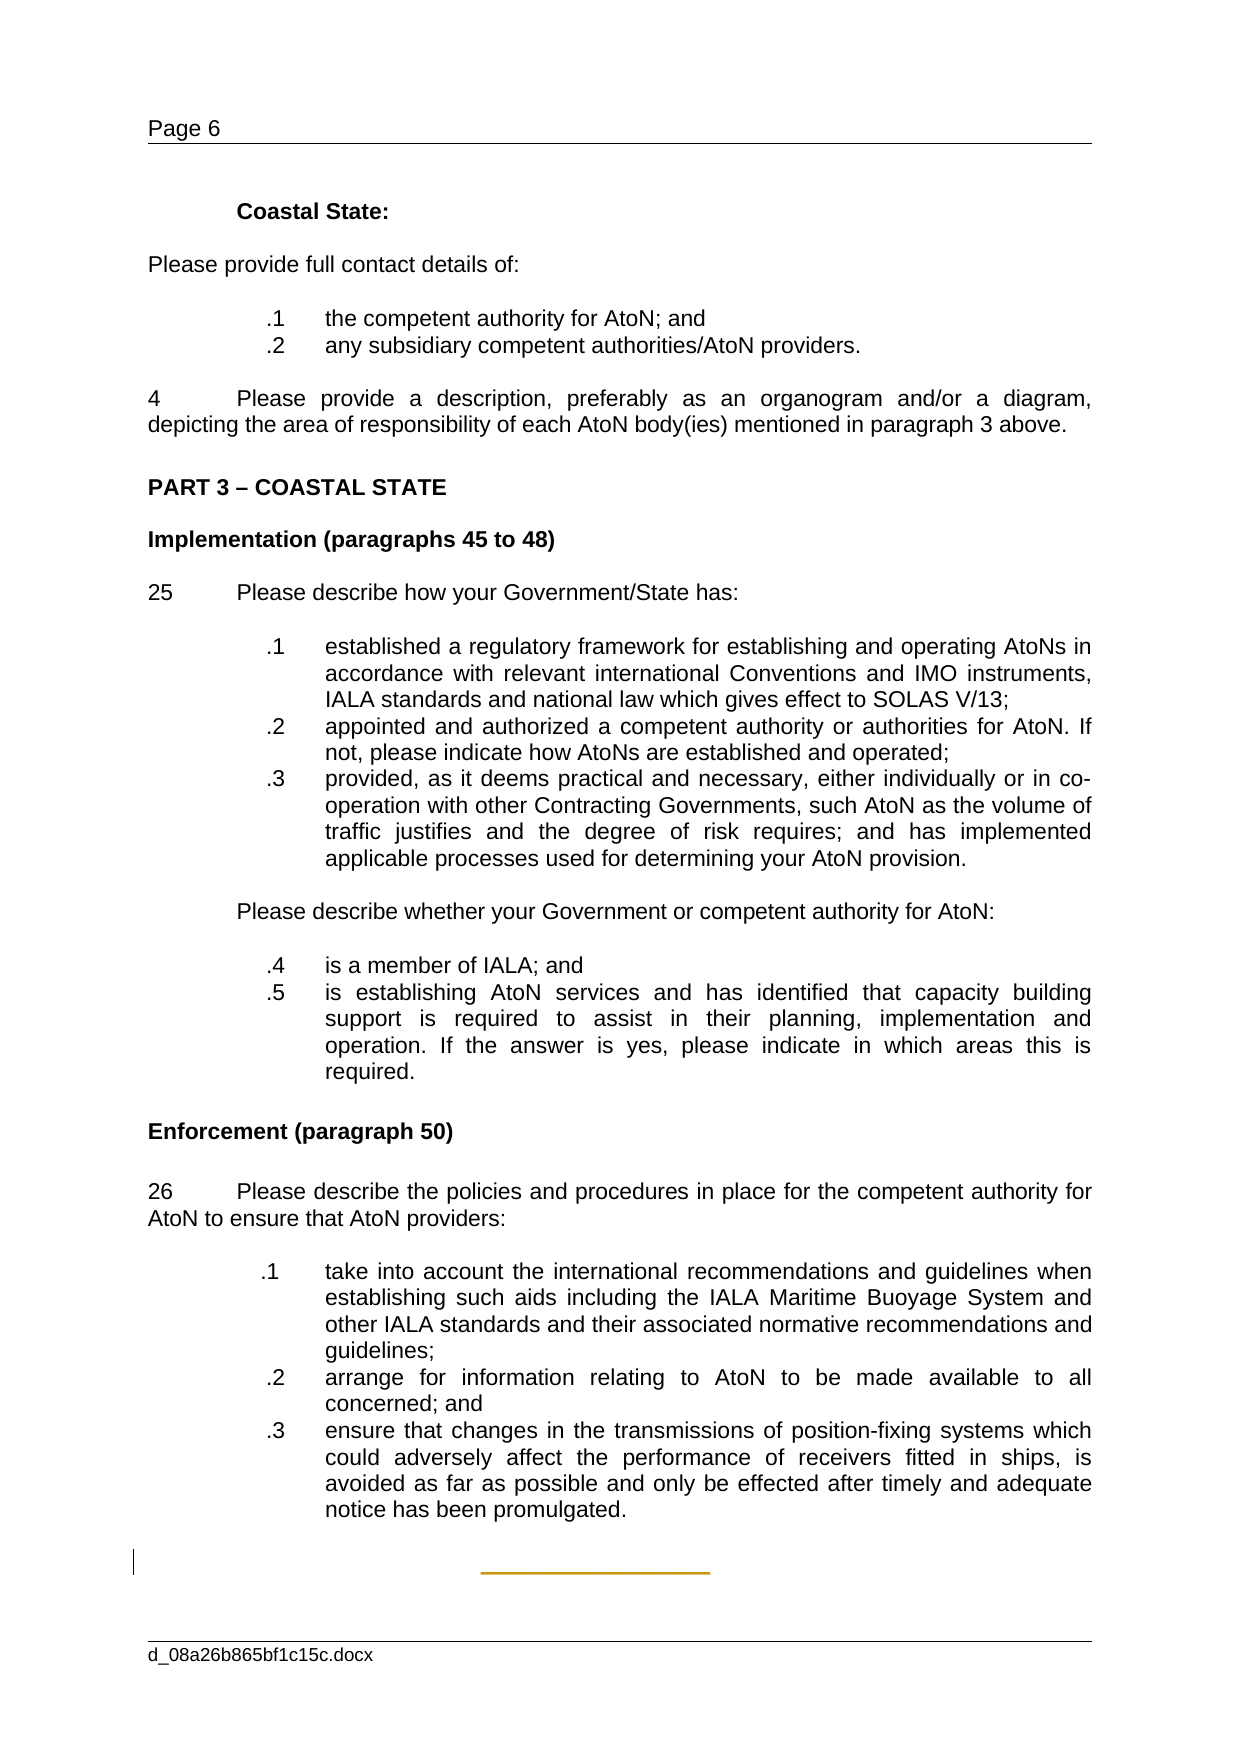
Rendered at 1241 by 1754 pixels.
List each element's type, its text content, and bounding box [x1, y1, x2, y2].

text Coastal State: [148, 198, 1092, 224]
text 4 Please provide a description, preferably as an organogram and/or a diagram, depicting the area of responsibility of each AtoN body(ies) mentioned in paragraph 3 above. [148, 385, 1092, 437]
list .1 established a regulatory framework for establishing and operating AtoNs in accordance with relevant international Conventions and IMO instruments, IALA standards and national law which gives effect to SOLAS V/13; [266, 633, 1092, 712]
text Enforcement (paragraph 50) [148, 1118, 1043, 1144]
text PART 3 – COASTAL STATE [148, 473, 1043, 500]
text Implementation (paragraphs 45 to 48) [148, 526, 1043, 552]
list .2 appointed and authorized a competent authority or authorities for AtoN. If not, please indicate how AtoNs are established and operated; [266, 713, 1092, 765]
list .2 arrange for information relating to AtoN to be made available to all concerned; and [266, 1364, 1092, 1417]
text .3 provided, as it deems practical and necessary, either individually or in co-operation with other Contracting Governments, such AtoN as the volume of traffic justifies and the degree of risk requires; and has implemented applicable processes used for determining your AtoN provision. [266, 765, 1092, 871]
list .3 ensure that changes in the transmissions of position-fixing systems which could adversely affect the performance of receivers fitted in ships, is avoided as far as possible and only be effected after timely and adequate notice has been promulgated. [266, 1417, 1092, 1522]
text 26 Please describe the policies and procedures in place for the competent authority for AtoN to ensure that AtoN providers: [148, 1178, 1092, 1231]
list .4 is a member of IALA; and [266, 952, 1092, 978]
list .1 the competent authority for AtoN; and [266, 305, 1092, 332]
list .5 is establishing AtoN services and has identified that capacity building support is required to assist in their planning, implementation and operation. If the answer is yes, please indicate in which areas this is required. [266, 979, 1092, 1084]
text Please describe whether your Government or competent authority for AtoN: [148, 898, 1092, 924]
text 25 Please describe how your Government/State has: [148, 579, 1092, 606]
list .2 any subsidiary competent authorities/AtoN providers. [266, 332, 1092, 358]
text Please provide full contact details of: [148, 251, 1092, 278]
list .1 take into account the international recommendations and guidelines when establishing such aids including the IALA Maritime Buoyage System and other IALA standards and their associated normative recommendations and guidelines; [260, 1258, 1092, 1363]
